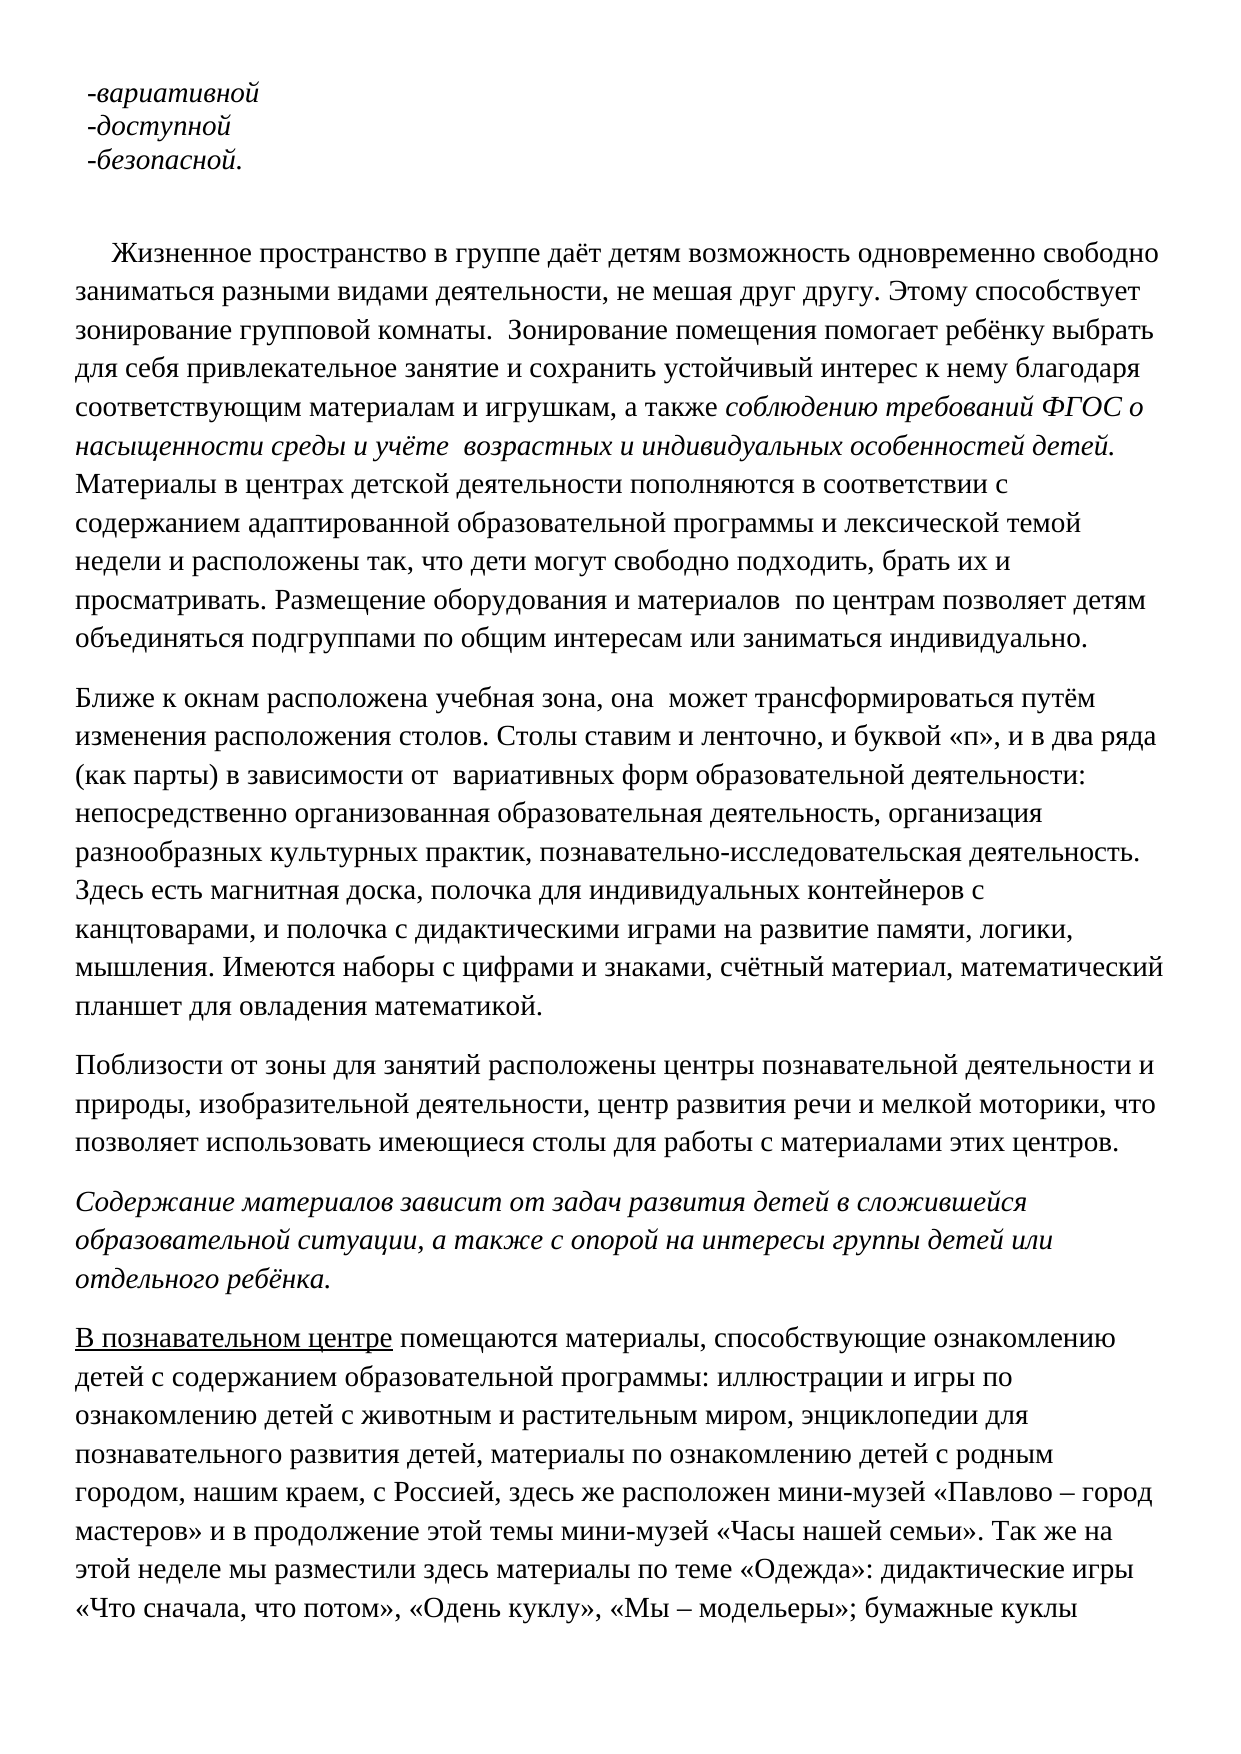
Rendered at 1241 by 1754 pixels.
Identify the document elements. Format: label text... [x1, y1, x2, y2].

text Содержание материалов зависит от задач развития детей в сложившейся образовательной ситуации, а также с опорой на интересы группы детей или отдельного ребёнка. [75, 1184, 1165, 1294]
text -доступной [81, 108, 1159, 142]
text -безопасной. [81, 142, 1159, 176]
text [75, 1320, 1165, 1624]
text Поблизости от зоны для занятий расположены центры познавательной деятельности и природы, изобразительной деятельности, центр развития речи и мелкой моторики, что позволяет использовать имеющиеся столы для работы с материалами этих центров. [75, 1047, 1165, 1158]
text Ближе к окнам расположена учебная зона, она может трансформироваться путём изменения расположения столов. Столы ставим и ленточно, и буквой «п», и в два ряда (как парты) в зависимости от вариативных форм образовательной деятельности: непосредственно организованная образовательная деятельность, организация разнообразных культурных практик, познавательно-исследовательская деятельность. Здесь есть магнитная доска, полочка для индивидуальных контейнеров с канцтоварами, и полочка с дидактическими играми на развитие памяти, логики, мышления. Имеются наборы с цифрами и знаками, счётный материал, математический планшет для овладения математикой. [75, 680, 1165, 1022]
text Жизненное пространство в группе даёт детям возможность одновременно свободно заниматься разными видами деятельности, не мешая друг другу. Этому способствует зонирование групповой комнаты. Зонирование помещения помогает ребёнку выбрать для себя привлекательное занятие и сохранить устойчивый интерес к нему благодаря соответствующим материалам и игрушкам, а также соблюдению требований ФГОС о насыщенности среды и учёте возрастных и индивидуальных особенностей детей. Материалы в центрах детской деятельности пополняются в соответствии с содержанием адаптированной образовательной программы и лексической темой недели и расположены так, что дети могут свободно подходить, брать их и просматривать. Размещение оборудования и материалов по центрам позволяет детям объединяться подгруппами по общим интересам или заниматься индивидуально. [75, 235, 1165, 654]
text -вариативной [81, 75, 1159, 108]
